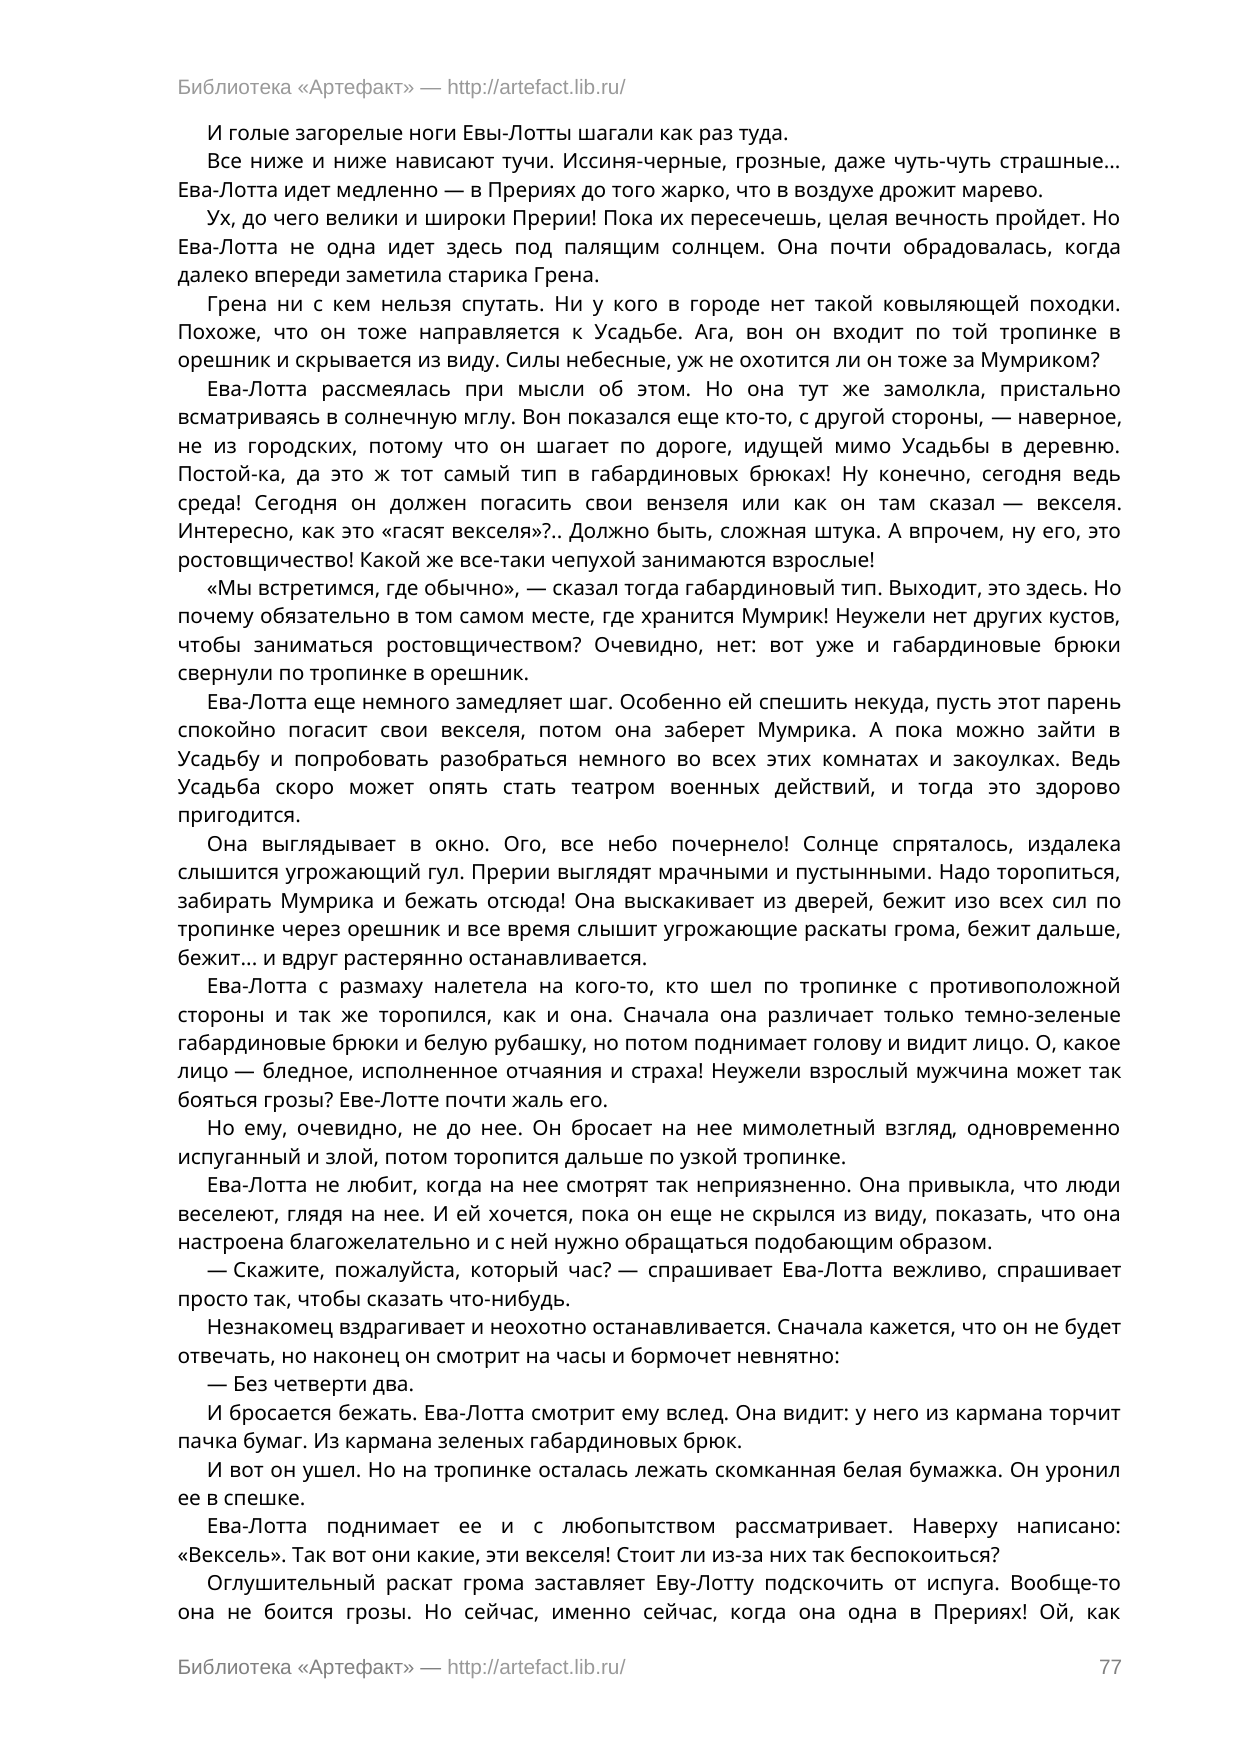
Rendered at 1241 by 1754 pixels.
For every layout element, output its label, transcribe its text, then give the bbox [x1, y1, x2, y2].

text Грена ни с кем нельзя спутать. Ни у кого в городе нет такой ковыляющей походки. Похоже, что он тоже направляется к Усадьбе. Ага, вон он входит по той тропинке в орешник и скрывается из виду. Силы небесные, уж не охотится ли он тоже за Мумриком? [177, 289, 1122, 374]
text — Без четверти два. [177, 1369, 1122, 1398]
text Она выглядывает в окно. Ого, все небо почернело! Солнце спряталось, издалека слышится угрожающий гул. Прерии выглядят мрачными и пустынными. Надо торопиться, забирать Мумрика и бежать отсюда! Она выскакивает из дверей, бежит изо всех сил по тропинке через орешник и все время слышит угрожающие раскаты грома, бежит дальше, бежит... и вдруг растерянно останавливается. [177, 829, 1122, 971]
text Ева-Лотта с размаху налетела на кого-то, кто шел по тропинке с противоположной стороны и так же торопился, как и она. Сначала она различает только темно-зеленые габардиновые брюки и белую рубашку, но потом поднимает голову и видит лицо. О, какое лицо — бледное, исполненное отчаяния и страха! Неужели взрослый мужчина может так бояться грозы? Еве-Лотте почти жаль его. [177, 971, 1122, 1113]
text И бросается бежать. Ева-Лотта смотрит ему вслед. Она видит: у него из кармана торчит пачка бумаг. Из кармана зеленых габардиновых брюк. [177, 1398, 1122, 1455]
text И голые загорелые ноги Евы-Лотты шагали как раз туда. [177, 118, 1122, 147]
text И вот он ушел. Но на тропинке осталась лежать скомканная белая бумажка. Он уронил ее в спешке. [177, 1455, 1122, 1512]
text Незнакомец вздрагивает и неохотно останавливается. Сначала кажется, что он не будет отвечать, но наконец он смотрит на часы и бормочет невнятно: [177, 1312, 1122, 1369]
text Ева-Лотта еще немного замедляет шаг. Особенно ей спешить некуда, пусть этот парень спокойно погасит свои векселя, потом она заберет Мумрика. А пока можно зайти в Усадьбу и попробовать разобраться немного во всех этих комнатах и закоулках. Ведь Усадьба скоро может опять стать театром военных действий, и тогда это здорово пригодится. [177, 687, 1122, 829]
text Ева-Лотта не любит, когда на нее смотрят так неприязненно. Она привыкла, что люди веселеют, глядя на нее. И ей хочется, пока он еще не скрылся из виду, показать, что она настроена благожелательно и с ней нужно обращаться подобающим образом. [177, 1170, 1122, 1256]
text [177, 1568, 1122, 1625]
text Ева-Лотта поднимает ее и с любопытством рассматривает. Наверху написано: «Вексель». Tак вот они какие, эти векселя! Стоит ли из-за них так беспокоиться? [177, 1512, 1122, 1568]
text Ева-Лотта рассмеялась при мысли об этом. Но она тут же замолкла, пристально всматриваясь в солнечную мглу. Вон показался еще кто-то, с другой стороны, — наверное, не из городских, потому что он шагает по дороге, идущей мимо Усадьбы в деревню. Постой-ка, да это ж тот самый тип в габардиновых брюках! Ну конечно, сегодня ведь среда! Сегодня он должен погасить свои вензеля или как он там сказал — векселя. Интересно, как это «гасят векселя»?.. Должно быть, сложная штука. А впрочем, ну его, это ростовщичество! Какой же все-таки чепухой занимаются взрослые! [177, 374, 1122, 573]
text Все ниже и ниже нависают тучи. Иссиня-черные, грозные, даже чуть-чуть страшные... Ева-Лотта идет медленно — в Прериях до того жарко, что в воздухе дрожит марево. [177, 147, 1122, 203]
text Ух, до чего велики и широки Прерии! Пока их пересечешь, целая вечность пройдет. Но Ева-Лотта не одна идет здесь под палящим солнцем. Она почти обрадовалась, когда далеко впереди заметила старика Грена. [177, 203, 1122, 289]
text Но ему, очевидно, не до нее. Он бросает на нее мимолетный взгляд, одновременно испуганный и злой, потом торопится дальше по узкой тропинке. [177, 1113, 1122, 1170]
text «Мы встретимся, где обычно», — сказал тогда габардиновый тип. Выходит, это здесь. Но почему обязательно в том самом месте, где хранится Мумрик! Неужели нет других кустов, чтобы заниматься ростовщичеством? Очевидно, нет: вот уже и габардиновые брюки свернули по тропинке в орешник. [177, 573, 1122, 687]
text — Скажите, пожалуйста, который час? — спрашивает Ева-Лотта вежливо, спрашивает просто так, чтобы сказать что-нибудь. [177, 1256, 1122, 1312]
